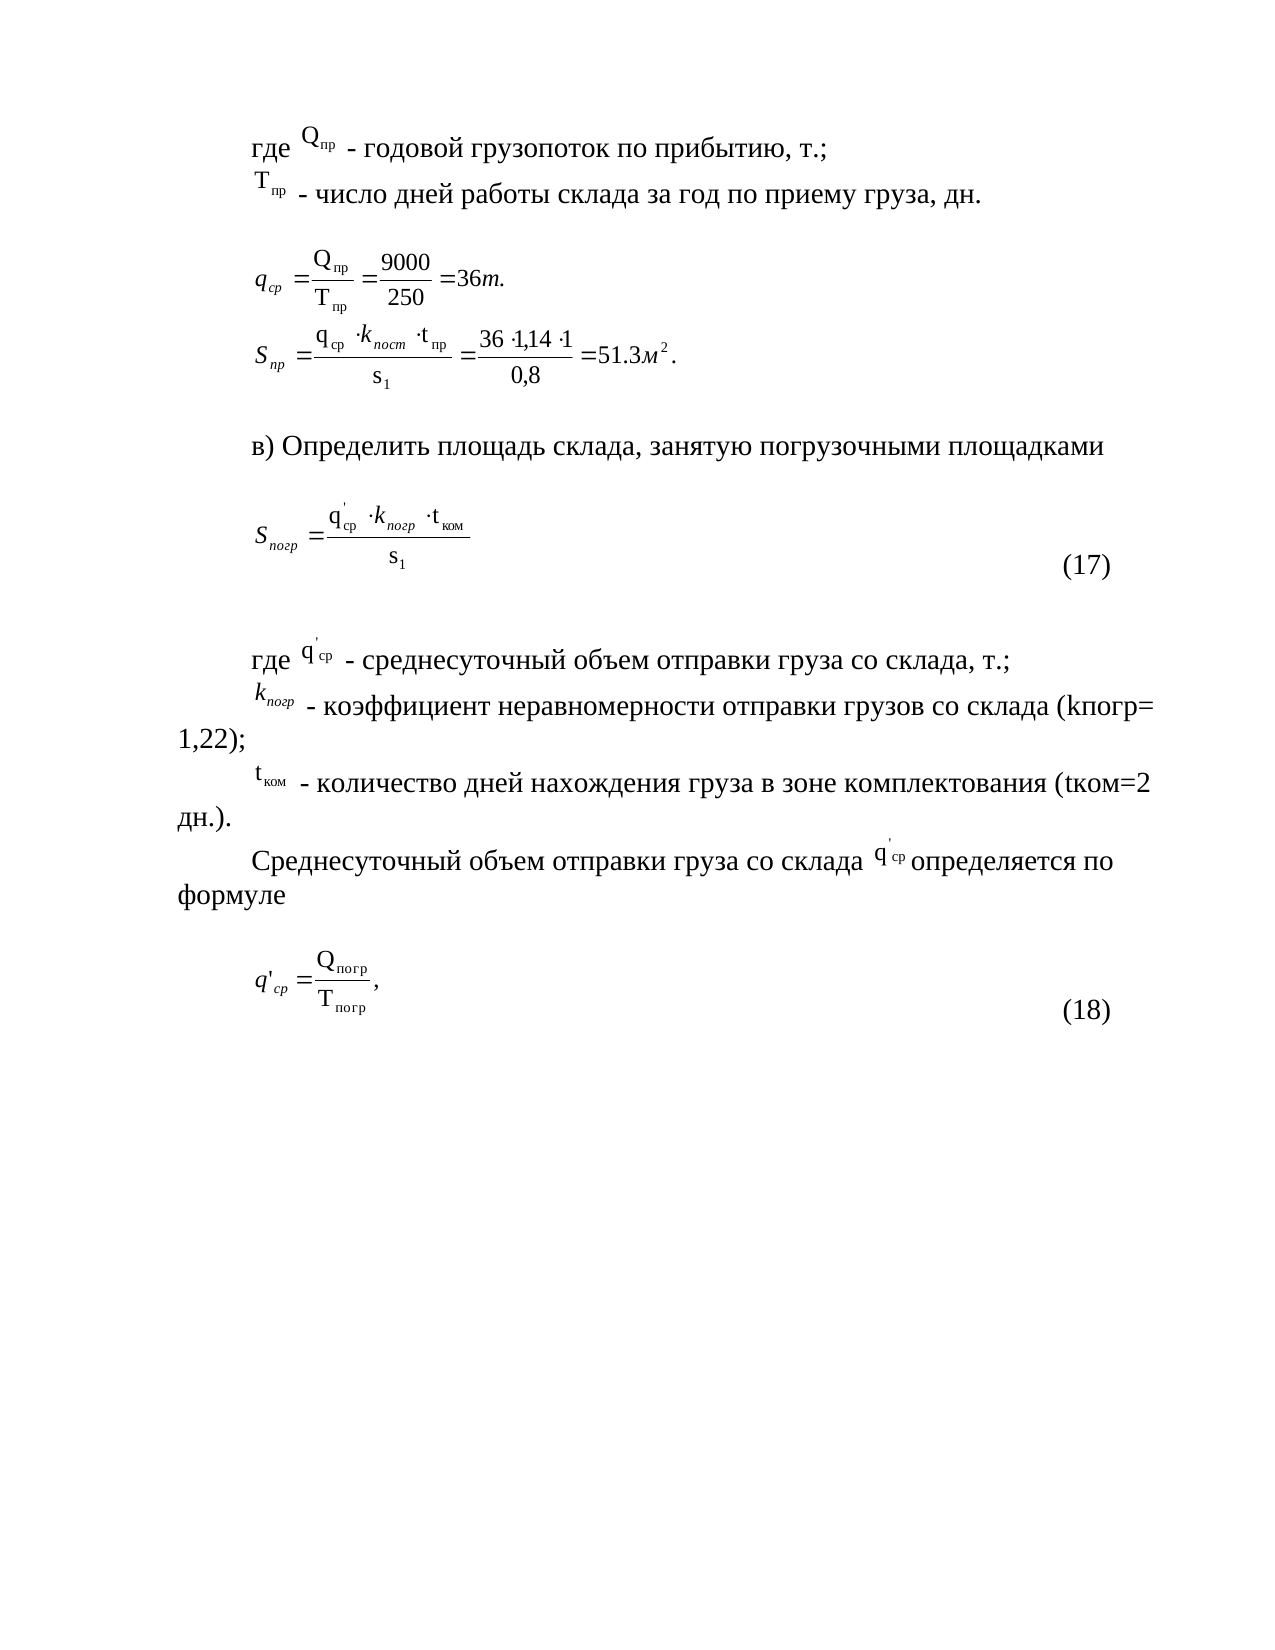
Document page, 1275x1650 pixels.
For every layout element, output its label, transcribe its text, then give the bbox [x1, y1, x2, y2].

text - количество дней нахождения груза в зоне комплектования (tком=2 дн.). [177, 755, 1186, 833]
text - число дней работы склада за год по приему груза, дн. [177, 164, 1186, 210]
text - коэффициент неравномерности отправки грузов со склада (kпогр= 1,22); [177, 676, 1186, 755]
text где - годовой грузопоток по прибытию, т.; [177, 118, 1186, 164]
text (17) [177, 496, 1186, 581]
text Среднесуточный объем отправки груза со склада определяется по формуле [177, 833, 1186, 910]
text (18) [177, 944, 1186, 1026]
text в) Определить площадь склада, занятую погрузочными площадками [177, 428, 1186, 462]
text где - среднесуточный объем отправки груза со склада, т.; [177, 631, 1186, 676]
